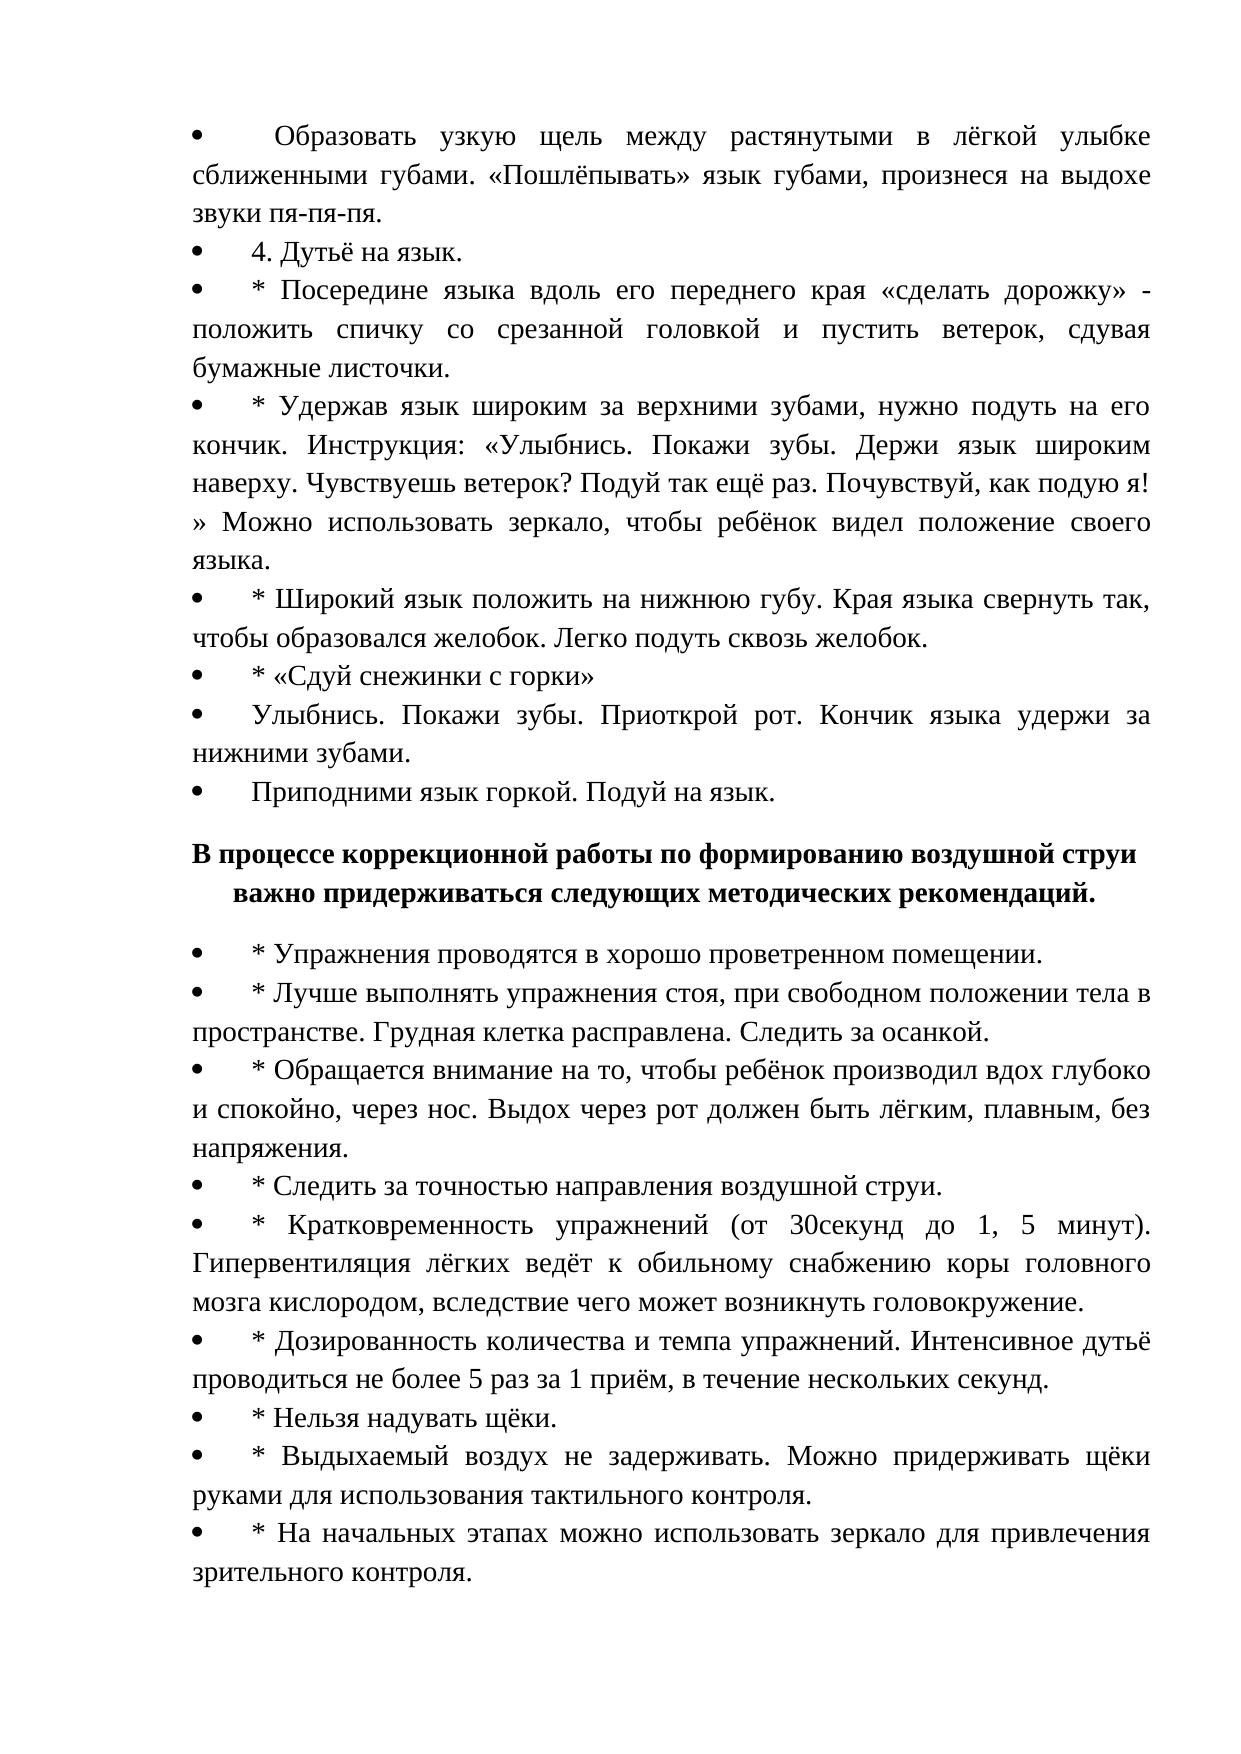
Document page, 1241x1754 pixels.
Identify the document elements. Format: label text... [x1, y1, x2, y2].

list * Нельзя надувать щёки. [192, 1400, 1152, 1433]
text В процессе коррекционной работы по формированию воздушной струи важно придерживаться следующих методических рекомендаций. [177, 836, 1152, 908]
list * Широкий язык положить на нижнюю губу. Края языка свернуть так, чтобы образовался желобок. Легко подуть сквозь желобок. [192, 581, 1152, 653]
list * Выдыхаемый воздух не задерживать. Можно придерживать щёки руками для использования тактильного контроля. [192, 1438, 1152, 1511]
list Приподними язык горкой. Подуй на язык. [192, 774, 1152, 808]
list * Обращается внимание на то, чтобы ребёнок производил вдох глубоко и спокойно, через нос. Выдох через рот должен быть лёгким, плавным, без напряжения. [192, 1052, 1152, 1163]
list 4. Дутьё на язык. [192, 234, 1152, 267]
list * Лучше выполнять упражнения стоя, при свободном положении тела в пространстве. Грудная клетка расправлена. Следить за осанкой. [192, 975, 1152, 1047]
list * Посередине языка вдоль его переднего края «сделать дорожку» - положить спичку со срезанной головкой и пустить ветерок, сдувая бумажные листочки. [192, 272, 1152, 383]
list * Кратковременность упражнений (от 30секунд до 1, 5 минут). Гипервентиляция лёгких ведёт к обильному снабжению коры головного мозга кислородом, вследствие чего может возникнуть головокружение. [192, 1207, 1152, 1318]
list Улыбнись. Покажи зубы. Приоткрой рот. Кончик языка удержи за нижними зубами. [192, 697, 1152, 769]
list * Следить за точностью направления воздушной струи. [192, 1168, 1152, 1202]
list * На начальных этапах можно использовать зеркало для привлечения зрительного контроля. [192, 1516, 1152, 1588]
list * Дозированность количества и темпа упражнений. Интенсивное дутьё проводиться не более 5 раз за 1 приём, в течение нескольких секунд. [192, 1323, 1152, 1395]
list * «Сдуй снежинки с горки» [192, 658, 1152, 692]
list Образовать узкую щель между растянутыми в лёгкой улыбке сближенными губами. «Пошлёпывать» язык губами, произнеся на выдохе звуки пя-пя-пя. [192, 118, 1152, 229]
list * Удержав язык широким за верхними зубами, нужно подуть на его кончик. Инструкция: «Улыбнись. Покажи зубы. Держи язык широким наверху. Чувствуешь ветерок? Подуй так ещё раз. Почувствуй, как подую я! » Можно использовать зеркало, чтобы ребёнок видел положение своего языка. [192, 388, 1152, 576]
list * Упражнения проводятся в хорошо проветренном помещении. [192, 937, 1152, 970]
